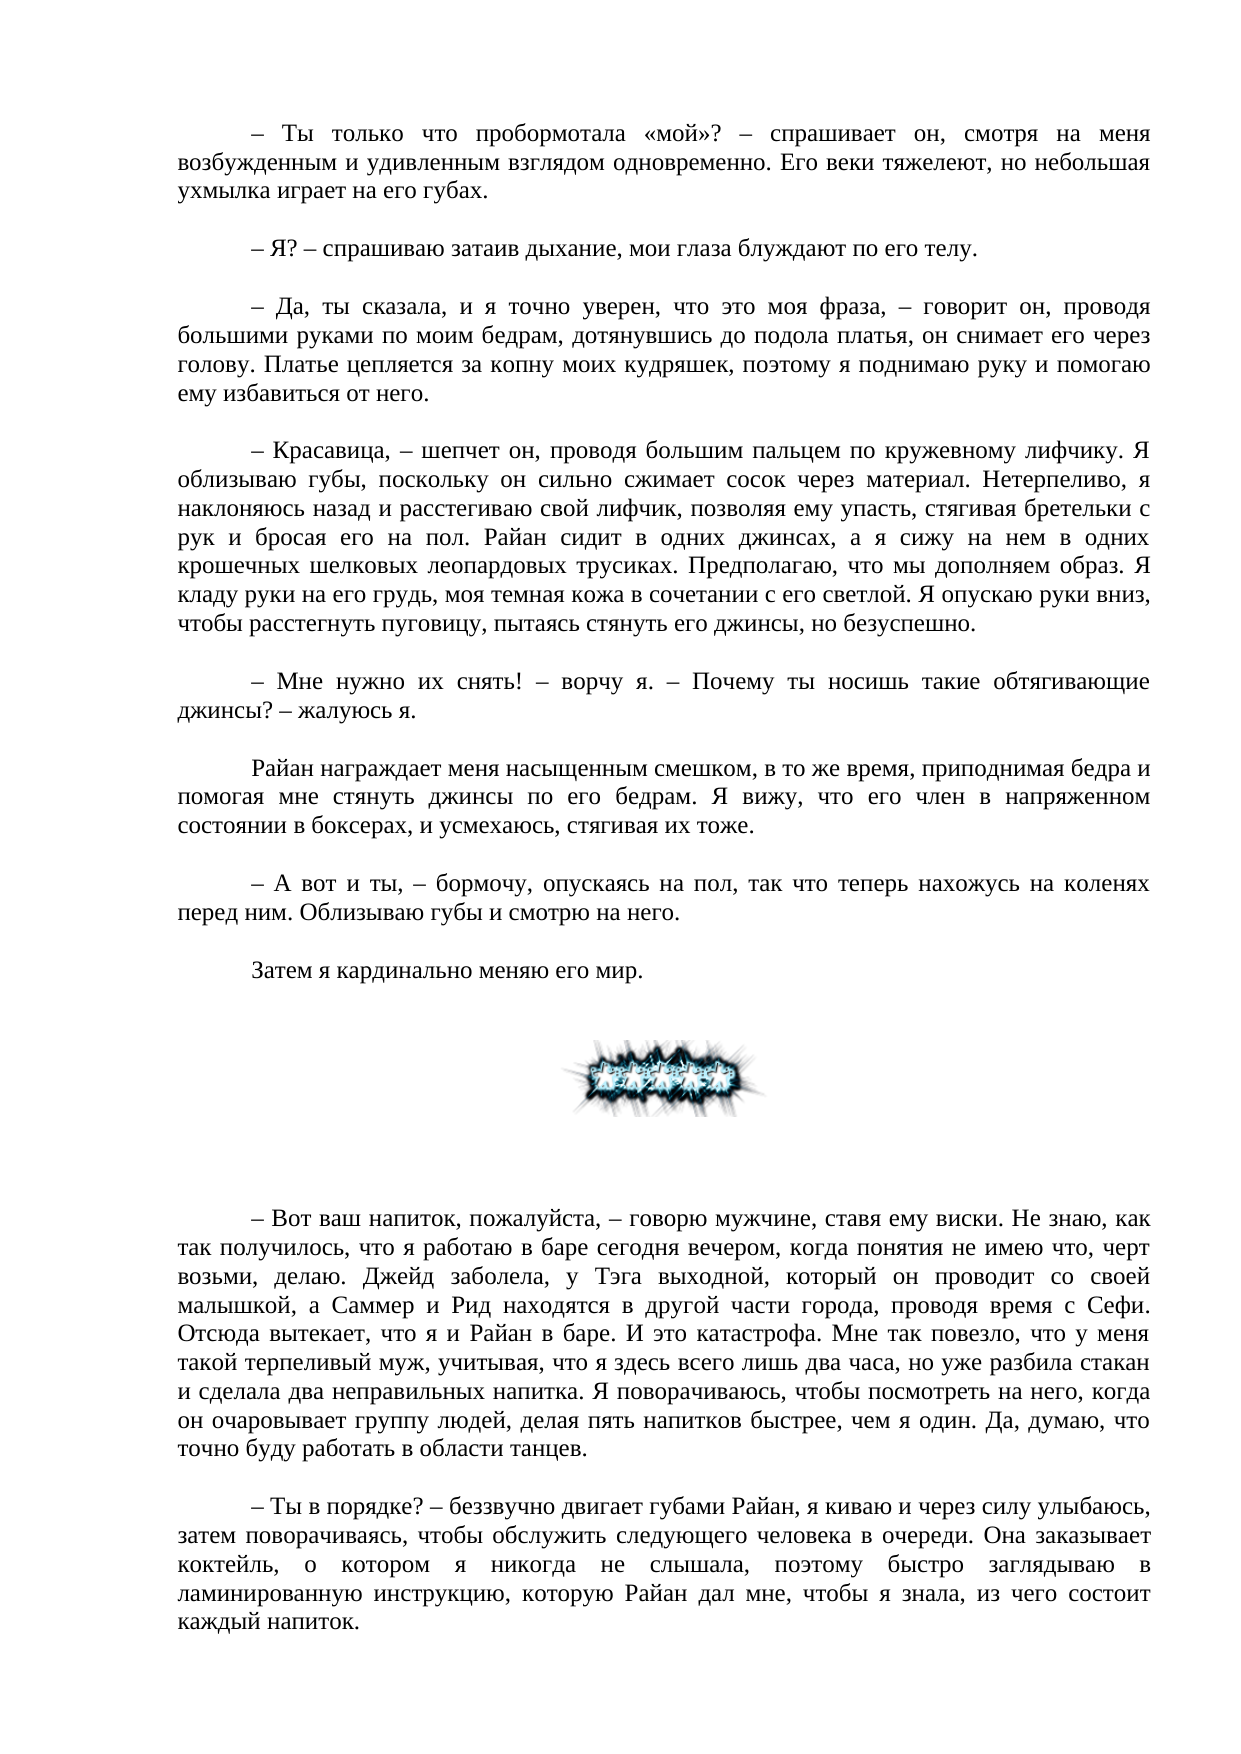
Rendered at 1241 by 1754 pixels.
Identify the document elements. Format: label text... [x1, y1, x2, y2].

text – Вот ваш напиток, пожалуйста, – говорю мужчине, ставя ему виски. Не знаю, как так получилось, что я работаю в баре сегодня вечером, когда понятия не имею что, черт возьми, делаю. Джейд заболела, у Тэга выходной, который он проводит со своей малышкой, а Саммер и Рид находятся в другой части города, проводя время с Сефи. Отсюда вытекает, что я и Райан в баре. И это катастрофа. Мне так повезло, что у меня такой терпеливый муж, учитывая, что я здесь всего лишь два часа, но уже разбила стакан и сделала два неправильных напитка. Я поворачиваюсь, чтобы посмотреть на него, когда он очаровывает группу людей, делая пять напитков быстрее, чем я один. Да, думаю, что точно буду работать в области танцев. [177, 1203, 1152, 1462]
text – Ты в порядке? – беззвучно двигает губами Райан, я киваю и через силу улыбаюсь, затем поворачиваясь, чтобы обслужить следующего человека в очереди. Она заказывает коктейль, о котором я никогда не слышала, поэтому быстро заглядываю в ламинированную инструкцию, которую Райан дал мне, чтобы я знала, из чего состоит каждый напиток. [177, 1491, 1152, 1635]
text Райан награждает меня насыщенным смешком, в то же время, приподнимая бедра и помогая мне стянуть джинсы по его бедрам. Я вижу, что его член в напряженном состоянии в боксерах, и усмехаюсь, стягивая их тоже. [177, 753, 1152, 839]
text – Я? – спрашиваю затаив дыхание, мои глаза блуждают по его телу. [177, 233, 1152, 262]
text – Ты только что пробормотала «мой»? – спрашивает он, смотря на меня возбужденным и удивленным взглядом одновременно. Его веки тяжелеют, но небольшая ухмылка играет на его губах. [177, 118, 1152, 204]
text – Мне нужно их снять! – ворчу я. – Почему ты носишь такие обтягивающие джинсы? – жалуюсь я. [177, 666, 1152, 723]
picture [555, 1040, 774, 1117]
text – Да, ты сказала, и я точно уверен, что это моя фраза, – говорит он, проводя большими руками по моим бедрам, дотянувшись до подола платья, он снимает его через голову. Платье цепляется за копну моих кудряшек, поэтому я поднимаю руку и помогаю ему избавиться от него. [177, 291, 1152, 406]
text – Красавица, – шепчет он, проводя большим пальцем по кружевному лифчику. Я облизываю губы, поскольку он сильно сжимает сосок через материал. Нетерпеливо, я наклоняюсь назад и расстегиваю свой лифчик, позволяя ему упасть, стягивая бретельки с рук и бросая его на пол. Райан сидит в одних джинсах, а я сижу на нем в одних крошечных шелковых леопардовых трусиках. Предполагаю, что мы дополняем образ. Я кладу руки на его грудь, моя темная кожа в сочетании с его светлой. Я опускаю руки вниз, чтобы расстегнуть пуговицу, пытаясь стянуть его джинсы, но безуспешно. [177, 436, 1152, 637]
text Затем я кардинально меняю его мир. [177, 955, 1152, 983]
text – А вот и ты, – бормочу, опускаясь на пол, так что теперь нахожусь на коленях перед ним. Облизываю губы и смотрю на него. [177, 868, 1152, 926]
